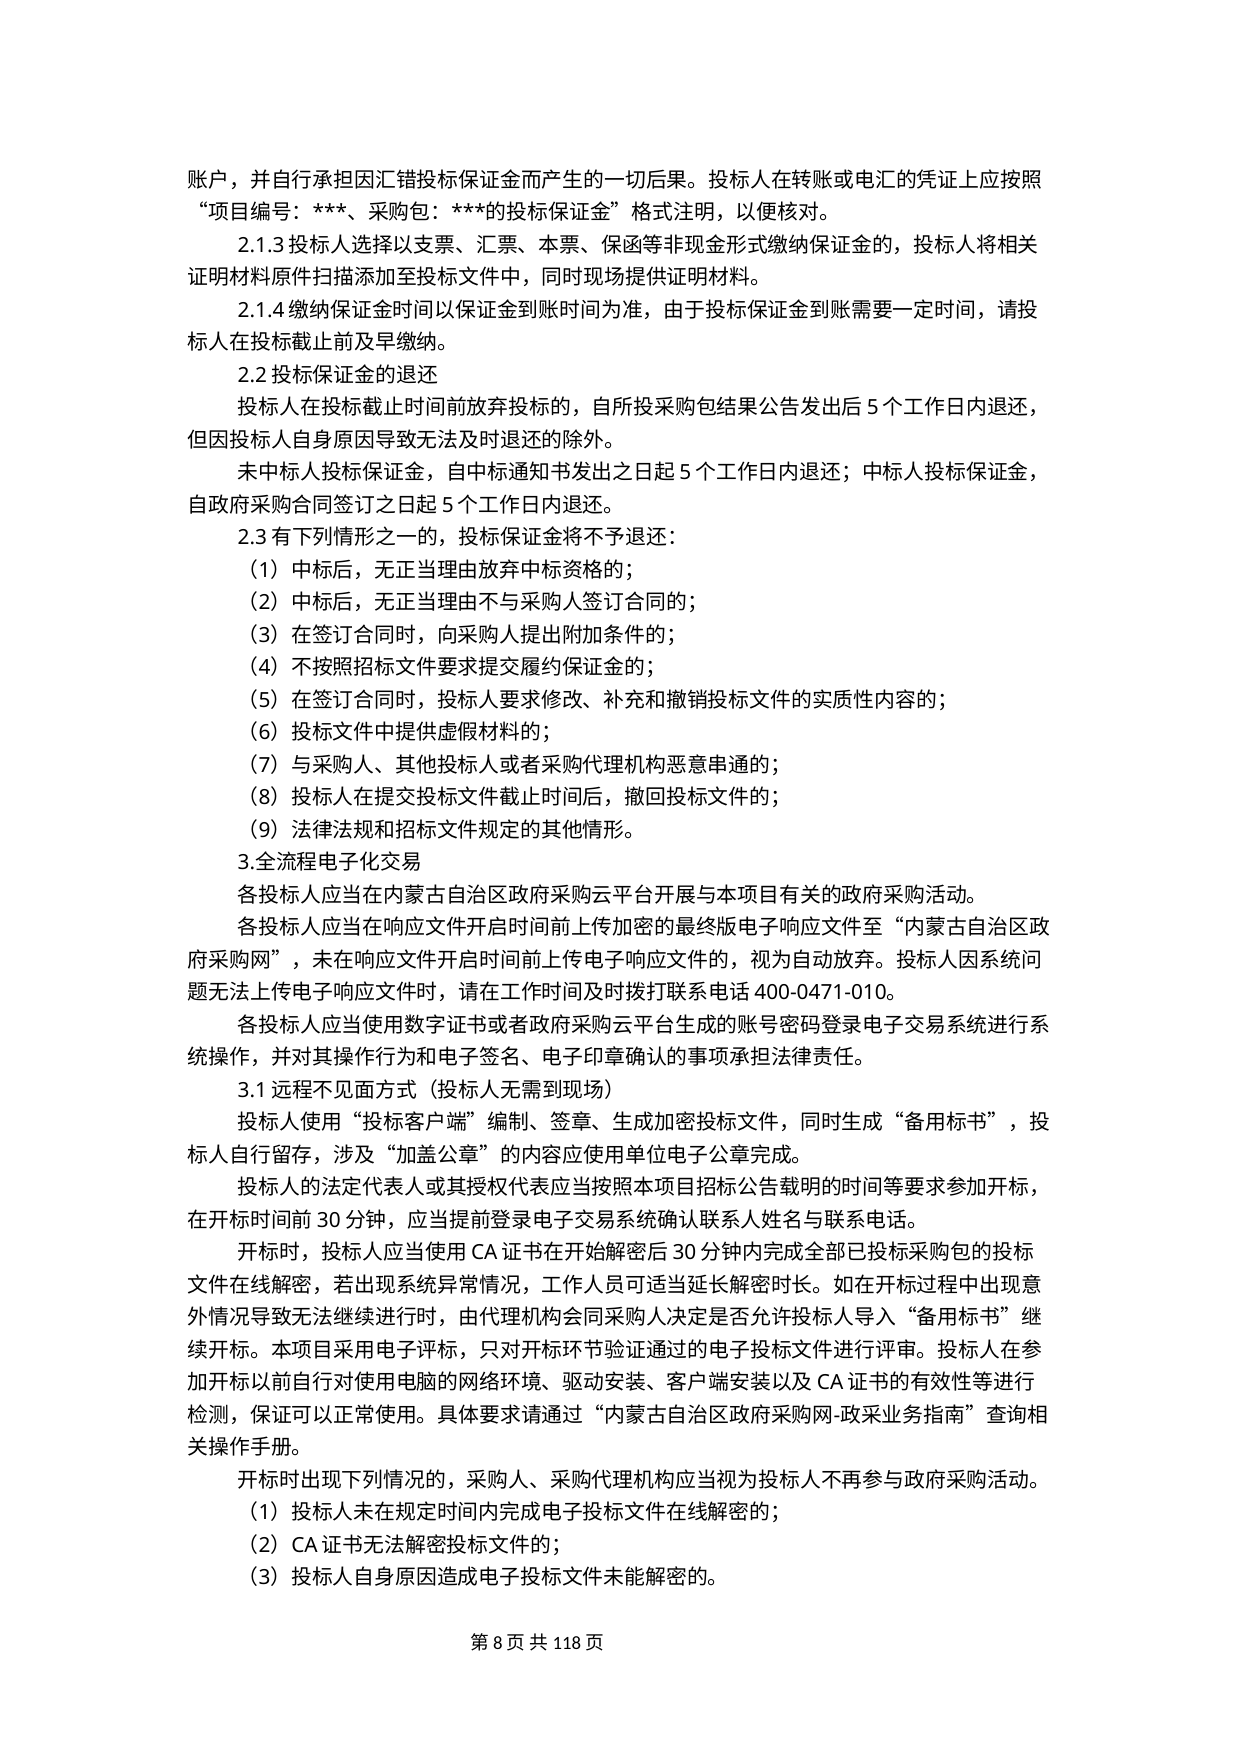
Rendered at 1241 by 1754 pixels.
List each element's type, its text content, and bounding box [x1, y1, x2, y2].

text （7）与采购人、其他投标人或者采购代理机构恶意串通的； [187, 747, 1053, 779]
text （5）在签订合同时，投标人要求修改、补充和撤销投标文件的实质性内容的； [187, 682, 1053, 714]
text （3）在签订合同时，向采购人提出附加条件的； [187, 617, 1053, 649]
text （8）投标人在提交投标文件截止时间后，撤回投标文件的； [187, 779, 1053, 812]
text 投标人使用“投标客户端”编制、签章、生成加密投标文件，同时生成“备用标书”，投标人自行留存，涉及“加盖公章”的内容应使用单位电子公章完成。 [187, 1104, 1053, 1169]
text 2.1.3投标人选择以支票、汇票、本票、保函等非现金形式缴纳保证金的，投标人将相关证明材料原件扫描添加至投标文件中，同时现场提供证明材料。 [187, 227, 1053, 292]
text 3.全流程电子化交易 [187, 844, 1053, 877]
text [187, 162, 1053, 227]
text 投标人在投标截止时间前放弃投标的，自所投采购包结果公告发出后5个工作日内退还，但因投标人自身原因导致无法及时退还的除外。 [187, 389, 1053, 454]
text （2）中标后，无正当理由不与采购人签订合同的； [187, 584, 1053, 617]
text （1）投标人未在规定时间内完成电子投标文件在线解密的； [187, 1494, 1053, 1527]
text 3.1远程不见面方式（投标人无需到现场） [187, 1072, 1053, 1104]
text 投标人的法定代表人或其授权代表应当按照本项目招标公告载明的时间等要求参加开标，在开标时间前30分钟，应当提前登录电子交易系统确认联系人姓名与联系电话。 [187, 1169, 1053, 1234]
text 未中标人投标保证金，自中标通知书发出之日起5个工作日内退还；中标人投标保证金，自政府采购合同签订之日起5个工作日内退还。 [187, 454, 1053, 519]
text （3）投标人自身原因造成电子投标文件未能解密的。 [187, 1559, 1053, 1592]
text （1）中标后，无正当理由放弃中标资格的； [187, 552, 1053, 584]
text 各投标人应当在响应文件开启时间前上传加密的最终版电子响应文件至“内蒙古自治区政府采购网”，未在响应文件开启时间前上传电子响应文件的，视为自动放弃。投标人因系统问题无法上传电子响应文件时，请在工作时间及时拨打联系电话400-0471-010。 [187, 909, 1053, 1007]
text （6）投标文件中提供虚假材料的； [187, 714, 1053, 747]
text 开标时，投标人应当使用CA证书在开始解密后30分钟内完成全部已投标采购包的投标文件在线解密，若出现系统异常情况，工作人员可适当延长解密时长。如在开标过程中出现意外情况导致无法继续进行时，由代理机构会同采购人决定是否允许投标人导入“备用标书”继续开标。本项目采用电子评标，只对开标环节验证通过的电子投标文件进行评审。投标人在参加开标以前自行对使用电脑的网络环境、驱动安装、客户端安装以及CA证书的有效性等进行检测，保证可以正常使用。具体要求请通过“内蒙古自治区政府采购网-政采业务指南”查询相关操作手册。 [187, 1234, 1053, 1462]
text 各投标人应当在内蒙古自治区政府采购云平台开展与本项目有关的政府采购活动。 [187, 877, 1053, 909]
text （4）不按照招标文件要求提交履约保证金的； [187, 649, 1053, 682]
text 2.2投标保证金的退还 [187, 357, 1053, 389]
text 开标时出现下列情况的，采购人、采购代理机构应当视为投标人不再参与政府采购活动。 [187, 1462, 1053, 1494]
text （9）法律法规和招标文件规定的其他情形。 [187, 812, 1053, 844]
text 2.3有下列情形之一的，投标保证金将不予退还： [187, 519, 1053, 552]
text 各投标人应当使用数字证书或者政府采购云平台生成的账号密码登录电子交易系统进行系统操作，并对其操作行为和电子签名、电子印章确认的事项承担法律责任。 [187, 1007, 1053, 1072]
text 2.1.4缴纳保证金时间以保证金到账时间为准，由于投标保证金到账需要一定时间，请投标人在投标截止前及早缴纳。 [187, 292, 1053, 357]
text （2）CA证书无法解密投标文件的； [187, 1527, 1053, 1559]
